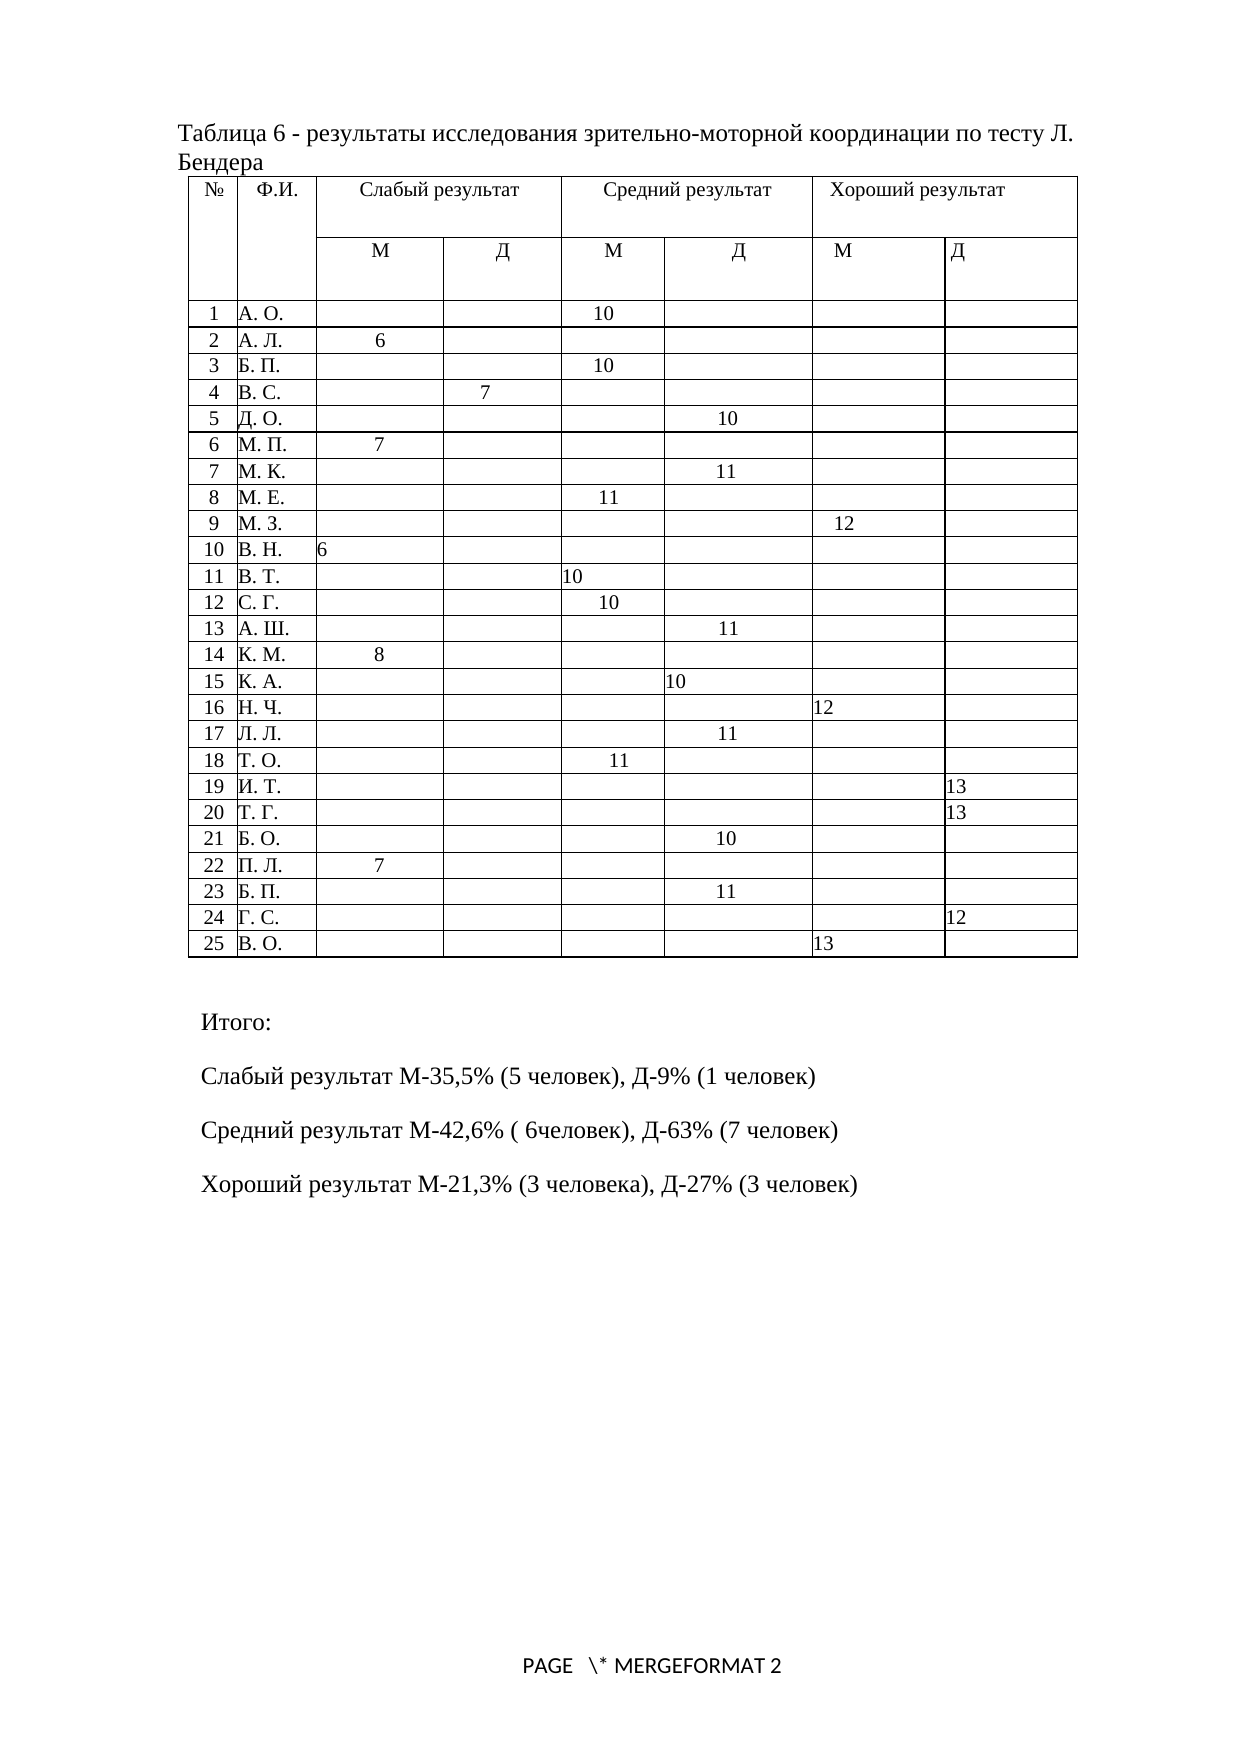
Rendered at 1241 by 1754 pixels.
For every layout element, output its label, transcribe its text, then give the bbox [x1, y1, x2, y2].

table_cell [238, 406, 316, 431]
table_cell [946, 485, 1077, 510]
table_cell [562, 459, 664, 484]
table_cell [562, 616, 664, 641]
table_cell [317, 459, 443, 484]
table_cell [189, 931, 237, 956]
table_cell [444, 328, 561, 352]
text Слабый результат М-35,5% (5 человек), Д-9% (1 человек) [201, 1061, 1122, 1090]
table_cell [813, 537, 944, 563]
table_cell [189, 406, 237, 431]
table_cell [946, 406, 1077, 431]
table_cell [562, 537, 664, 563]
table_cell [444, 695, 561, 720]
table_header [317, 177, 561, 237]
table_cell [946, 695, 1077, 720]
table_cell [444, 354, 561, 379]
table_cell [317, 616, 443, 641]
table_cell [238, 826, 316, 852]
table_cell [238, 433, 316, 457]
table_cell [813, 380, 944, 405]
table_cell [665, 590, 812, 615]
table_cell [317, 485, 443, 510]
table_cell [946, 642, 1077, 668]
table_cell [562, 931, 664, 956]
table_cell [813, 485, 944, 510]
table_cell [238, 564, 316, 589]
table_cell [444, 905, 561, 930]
text Итого: [201, 1007, 1122, 1036]
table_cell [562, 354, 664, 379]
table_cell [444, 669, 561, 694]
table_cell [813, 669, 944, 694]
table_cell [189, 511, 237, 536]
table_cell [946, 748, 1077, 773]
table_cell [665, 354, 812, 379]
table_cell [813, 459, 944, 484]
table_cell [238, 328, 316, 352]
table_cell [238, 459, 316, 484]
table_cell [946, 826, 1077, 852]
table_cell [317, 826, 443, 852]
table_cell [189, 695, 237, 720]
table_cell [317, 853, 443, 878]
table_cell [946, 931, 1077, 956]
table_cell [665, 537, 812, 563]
text Хороший результат М-21,3% (3 человека), Д-27% (3 человек) [201, 1169, 1122, 1197]
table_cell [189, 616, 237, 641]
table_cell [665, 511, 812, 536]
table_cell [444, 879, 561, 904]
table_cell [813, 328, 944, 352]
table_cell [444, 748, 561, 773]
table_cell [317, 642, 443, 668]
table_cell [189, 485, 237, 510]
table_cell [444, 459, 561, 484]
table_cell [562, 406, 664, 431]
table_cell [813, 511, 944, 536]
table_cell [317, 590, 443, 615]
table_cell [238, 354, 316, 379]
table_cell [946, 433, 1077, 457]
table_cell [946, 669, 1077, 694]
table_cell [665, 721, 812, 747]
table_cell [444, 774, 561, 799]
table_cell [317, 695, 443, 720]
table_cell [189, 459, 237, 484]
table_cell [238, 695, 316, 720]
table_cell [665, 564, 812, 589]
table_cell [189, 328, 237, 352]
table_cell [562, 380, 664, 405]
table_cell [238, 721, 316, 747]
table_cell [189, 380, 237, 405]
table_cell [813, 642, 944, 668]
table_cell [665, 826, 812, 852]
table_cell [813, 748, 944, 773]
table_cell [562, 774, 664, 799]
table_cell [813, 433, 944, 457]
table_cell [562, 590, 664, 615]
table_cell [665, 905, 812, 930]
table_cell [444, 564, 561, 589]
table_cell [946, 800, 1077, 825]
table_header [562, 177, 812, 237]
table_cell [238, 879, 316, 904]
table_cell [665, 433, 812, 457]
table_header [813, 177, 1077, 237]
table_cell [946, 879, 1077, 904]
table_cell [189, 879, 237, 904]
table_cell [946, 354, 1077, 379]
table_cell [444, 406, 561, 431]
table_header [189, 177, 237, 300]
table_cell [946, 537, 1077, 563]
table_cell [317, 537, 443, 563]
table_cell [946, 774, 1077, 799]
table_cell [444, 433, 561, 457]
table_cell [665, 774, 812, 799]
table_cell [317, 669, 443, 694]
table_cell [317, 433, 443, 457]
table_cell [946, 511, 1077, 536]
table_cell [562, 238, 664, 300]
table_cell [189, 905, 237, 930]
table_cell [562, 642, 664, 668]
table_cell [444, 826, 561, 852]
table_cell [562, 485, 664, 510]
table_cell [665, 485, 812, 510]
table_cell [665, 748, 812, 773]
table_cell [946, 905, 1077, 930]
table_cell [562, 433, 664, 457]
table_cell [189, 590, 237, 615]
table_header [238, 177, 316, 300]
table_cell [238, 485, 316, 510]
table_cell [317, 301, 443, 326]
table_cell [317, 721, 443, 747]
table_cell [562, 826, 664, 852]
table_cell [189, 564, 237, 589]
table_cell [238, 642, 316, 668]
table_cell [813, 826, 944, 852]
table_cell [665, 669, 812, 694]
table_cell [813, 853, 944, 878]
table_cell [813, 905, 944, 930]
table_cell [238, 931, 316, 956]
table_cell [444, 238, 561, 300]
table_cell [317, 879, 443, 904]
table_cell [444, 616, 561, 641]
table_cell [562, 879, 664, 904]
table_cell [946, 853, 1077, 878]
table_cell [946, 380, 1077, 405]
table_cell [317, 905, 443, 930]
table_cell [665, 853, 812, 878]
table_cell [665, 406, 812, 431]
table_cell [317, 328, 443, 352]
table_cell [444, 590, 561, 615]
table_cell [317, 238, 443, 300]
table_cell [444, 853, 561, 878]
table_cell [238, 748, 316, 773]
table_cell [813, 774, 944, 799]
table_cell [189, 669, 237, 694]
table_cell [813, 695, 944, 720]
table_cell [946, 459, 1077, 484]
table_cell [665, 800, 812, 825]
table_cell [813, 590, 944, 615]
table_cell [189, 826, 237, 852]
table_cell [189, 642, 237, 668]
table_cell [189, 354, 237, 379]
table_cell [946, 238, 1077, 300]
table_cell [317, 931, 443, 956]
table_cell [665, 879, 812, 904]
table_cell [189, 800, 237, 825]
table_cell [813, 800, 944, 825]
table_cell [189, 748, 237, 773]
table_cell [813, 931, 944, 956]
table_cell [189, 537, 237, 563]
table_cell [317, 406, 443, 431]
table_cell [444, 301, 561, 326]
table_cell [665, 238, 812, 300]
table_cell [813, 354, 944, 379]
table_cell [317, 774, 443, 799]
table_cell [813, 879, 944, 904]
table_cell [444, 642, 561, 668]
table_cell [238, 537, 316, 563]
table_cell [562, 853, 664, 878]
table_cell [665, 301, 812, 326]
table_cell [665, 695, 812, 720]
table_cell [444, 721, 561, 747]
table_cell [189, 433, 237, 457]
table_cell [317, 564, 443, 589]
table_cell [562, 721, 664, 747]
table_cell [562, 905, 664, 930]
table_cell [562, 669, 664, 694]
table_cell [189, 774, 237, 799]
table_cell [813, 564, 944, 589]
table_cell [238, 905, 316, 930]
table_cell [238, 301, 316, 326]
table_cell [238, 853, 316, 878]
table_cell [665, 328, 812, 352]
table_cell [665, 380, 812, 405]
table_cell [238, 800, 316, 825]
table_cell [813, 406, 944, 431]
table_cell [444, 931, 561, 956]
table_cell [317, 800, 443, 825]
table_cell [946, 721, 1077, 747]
text Таблица 6 - результаты исследования зрительно-моторной координации по тесту Л. Бендера [177, 118, 1122, 176]
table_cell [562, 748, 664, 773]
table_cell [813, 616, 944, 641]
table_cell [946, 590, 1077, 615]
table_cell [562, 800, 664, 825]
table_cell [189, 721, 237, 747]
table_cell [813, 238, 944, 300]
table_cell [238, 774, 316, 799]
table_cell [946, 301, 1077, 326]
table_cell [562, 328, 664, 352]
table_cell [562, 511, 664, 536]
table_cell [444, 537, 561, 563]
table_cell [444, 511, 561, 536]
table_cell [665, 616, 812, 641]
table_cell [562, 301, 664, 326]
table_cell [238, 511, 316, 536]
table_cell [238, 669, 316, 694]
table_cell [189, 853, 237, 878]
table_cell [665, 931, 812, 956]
text Средний результат М-42,6% ( 6человек), Д-63% (7 человек) [201, 1115, 1122, 1143]
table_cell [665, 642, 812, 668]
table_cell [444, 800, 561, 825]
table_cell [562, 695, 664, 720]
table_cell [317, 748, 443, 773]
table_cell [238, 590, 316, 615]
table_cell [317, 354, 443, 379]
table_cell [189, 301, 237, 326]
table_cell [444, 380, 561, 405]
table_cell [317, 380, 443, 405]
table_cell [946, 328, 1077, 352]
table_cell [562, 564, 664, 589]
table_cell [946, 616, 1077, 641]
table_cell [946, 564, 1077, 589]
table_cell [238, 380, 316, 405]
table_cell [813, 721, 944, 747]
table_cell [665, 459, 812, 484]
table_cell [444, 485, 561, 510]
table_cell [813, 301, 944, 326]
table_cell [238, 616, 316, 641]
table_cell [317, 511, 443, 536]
